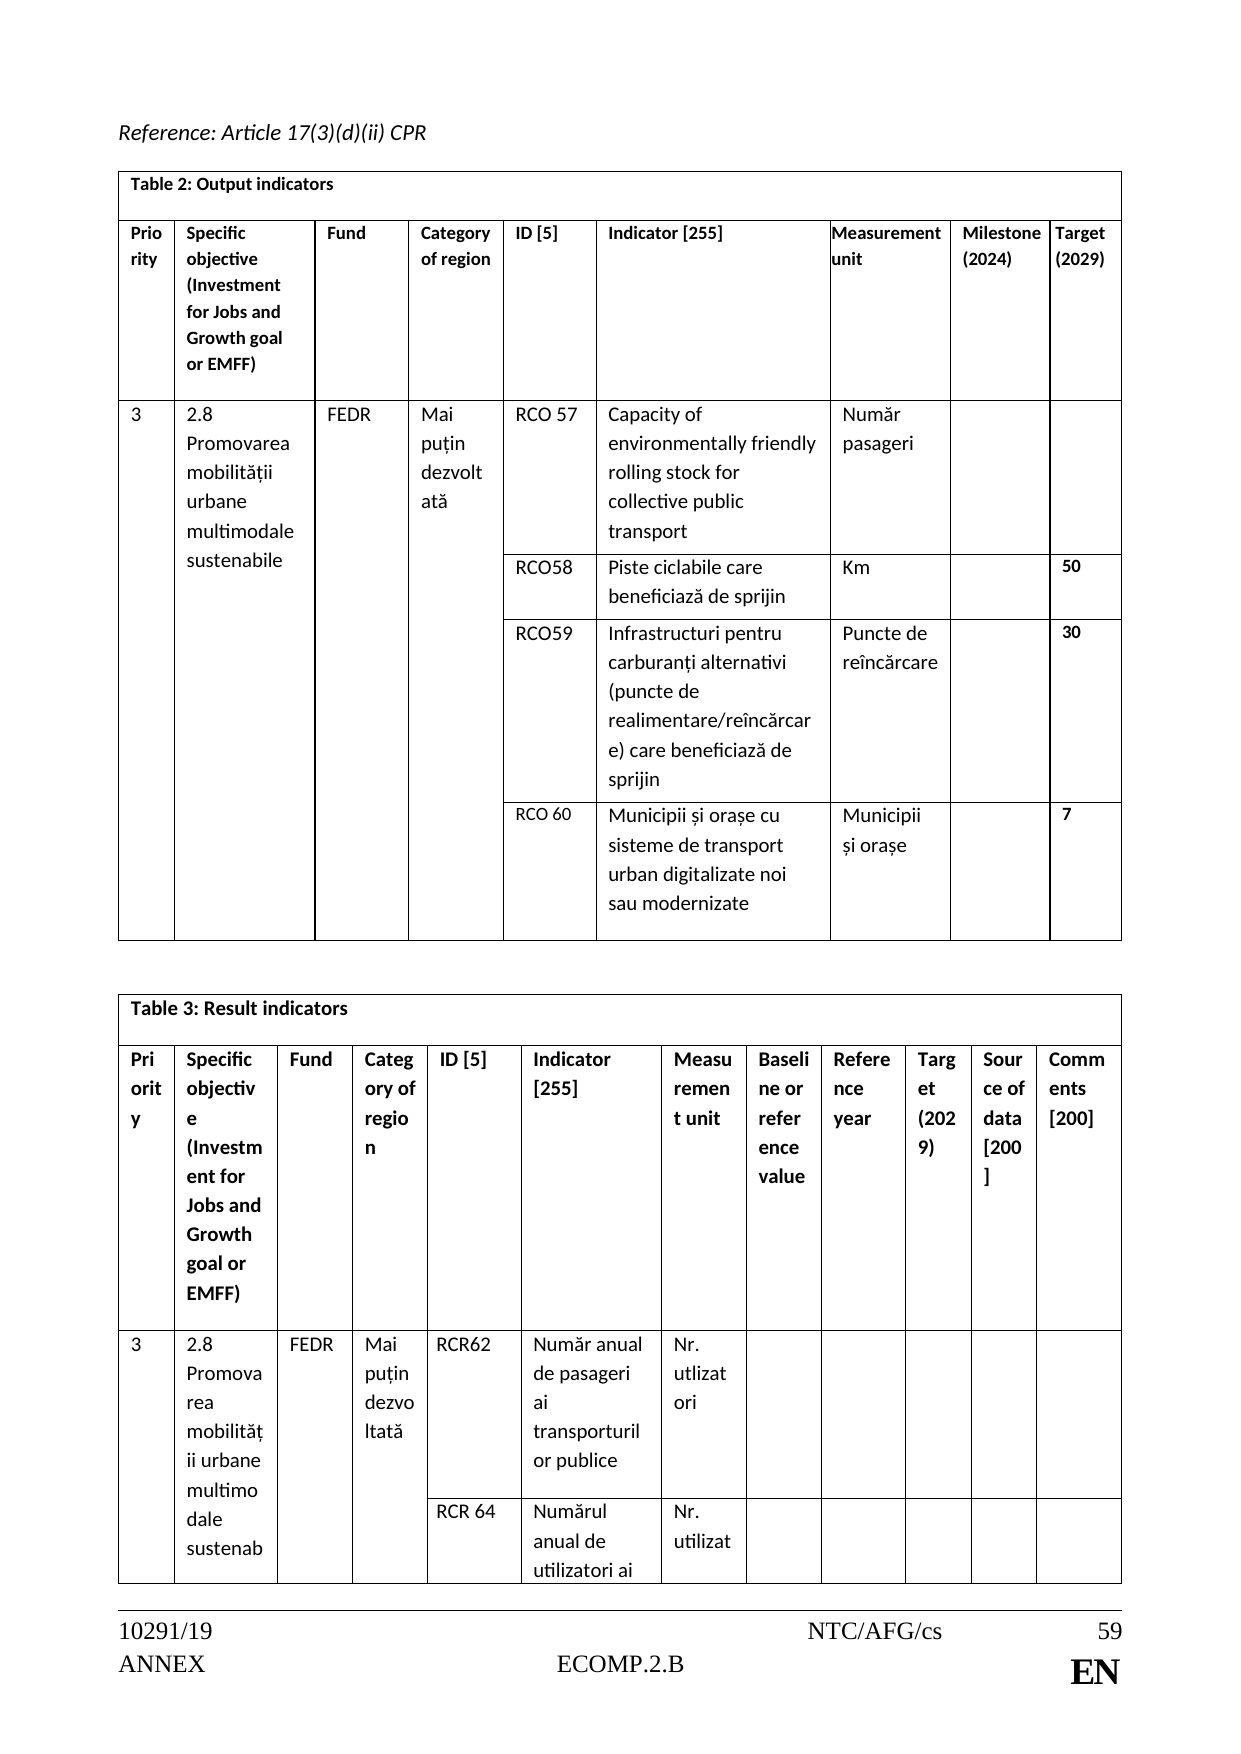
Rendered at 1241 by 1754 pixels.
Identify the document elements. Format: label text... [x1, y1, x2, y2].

table_cell RCR62 [428, 1331, 521, 1498]
table_cell [822, 1331, 905, 1498]
table_cell 2.8 Promovarea mobilității urbane multimodale sustenabile [175, 401, 314, 940]
table_cell [951, 803, 1049, 940]
table_cell Category of region [353, 1046, 427, 1330]
table_cell Milestone (2024) [951, 221, 1049, 400]
table_cell Număr anual de pasageri ai transporturilor publice [522, 1331, 661, 1498]
table_cell RCR 64 [428, 1499, 521, 1582]
table_cell Baseline or reference value [747, 1046, 821, 1330]
table_cell [906, 1499, 971, 1582]
table_cell [822, 1499, 905, 1582]
table_cell Capacity of environmentally friendly rolling stock for collective public transport [597, 401, 830, 553]
table_cell ID [5] [428, 1046, 521, 1330]
table_cell 7 [1051, 803, 1121, 940]
table_cell Measurement unit [831, 221, 950, 400]
table_cell Specific objective (Investment for Jobs and Growth goal or EMFF) [175, 221, 314, 400]
table_cell [972, 1331, 1036, 1498]
table_cell FEDR [278, 1331, 352, 1582]
table_cell 3 [119, 401, 174, 940]
table_cell Municipii și orașe cu sisteme de transport urban digitalizate noi sau modernizate [597, 803, 830, 940]
table_cell [747, 1499, 821, 1582]
table_cell [1037, 1331, 1121, 1498]
table_cell Fund [278, 1046, 352, 1330]
table_cell Measurement unit [662, 1046, 746, 1330]
table_cell Număr pasageri [831, 401, 950, 553]
table_cell Priority [119, 1046, 174, 1330]
table_cell Km [831, 555, 950, 619]
text Reference: Article 17(3)(d)(ii) CPR [118, 118, 1122, 146]
table_cell Target (2029) [906, 1046, 971, 1330]
table_cell RCO58 [504, 555, 596, 619]
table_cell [522, 1499, 661, 1582]
table_cell Mai puțin dezvoltată [353, 1331, 427, 1582]
table_cell RCO59 [504, 620, 596, 802]
table_cell Reference year [822, 1046, 905, 1330]
table_cell Municipii și orașe [831, 803, 950, 940]
table_header Table 2: Output indicators [119, 172, 1121, 220]
table_cell Source of data [200] [972, 1046, 1036, 1330]
table_cell ID [5] [504, 221, 596, 400]
table_cell Nr. utilizatori [662, 1499, 746, 1582]
table_cell 30 [1051, 620, 1121, 802]
table_cell 2.8 Promovarea mobilității urbane multimodale sustenabile [175, 1331, 277, 1582]
table_cell Fund [316, 221, 408, 400]
table_header Table 3: Result indicators [119, 995, 1121, 1045]
table_cell RCO 60 [504, 803, 596, 940]
table_cell 50 [1051, 555, 1121, 619]
table_cell Piste ciclabile care beneficiază de sprijin [597, 555, 830, 619]
table_cell [972, 1499, 1036, 1582]
table_cell Category of region [409, 221, 503, 400]
table_cell Specific objective (Investment for Jobs and Growth goal or EMFF) [175, 1046, 277, 1330]
table_cell Puncte de reîncărcare [831, 620, 950, 802]
table_cell [951, 401, 1049, 553]
table_cell Indicator [255] [522, 1046, 661, 1330]
table_cell FEDR [316, 401, 408, 940]
table_cell 3 [119, 1331, 174, 1582]
table_cell [906, 1331, 971, 1498]
table_cell RCO 57 [504, 401, 596, 553]
table_cell Infrastructuri pentru carburanți alternativi (puncte de realimentare/reîncărcare) care beneficiază de sprijin [597, 620, 830, 802]
table_cell Nr. utlizatori [662, 1331, 746, 1498]
table_cell [1037, 1499, 1121, 1582]
table_cell Comments [200] [1037, 1046, 1121, 1330]
table_cell Priority [119, 221, 174, 400]
table_cell Mai puțin dezvoltată [409, 401, 503, 940]
table_cell [1051, 401, 1121, 553]
table_cell [747, 1331, 821, 1498]
table_cell [951, 555, 1049, 619]
table_cell Target (2029) [1051, 221, 1121, 400]
table_cell Indicator [255] [597, 221, 830, 400]
table_cell [951, 620, 1049, 802]
